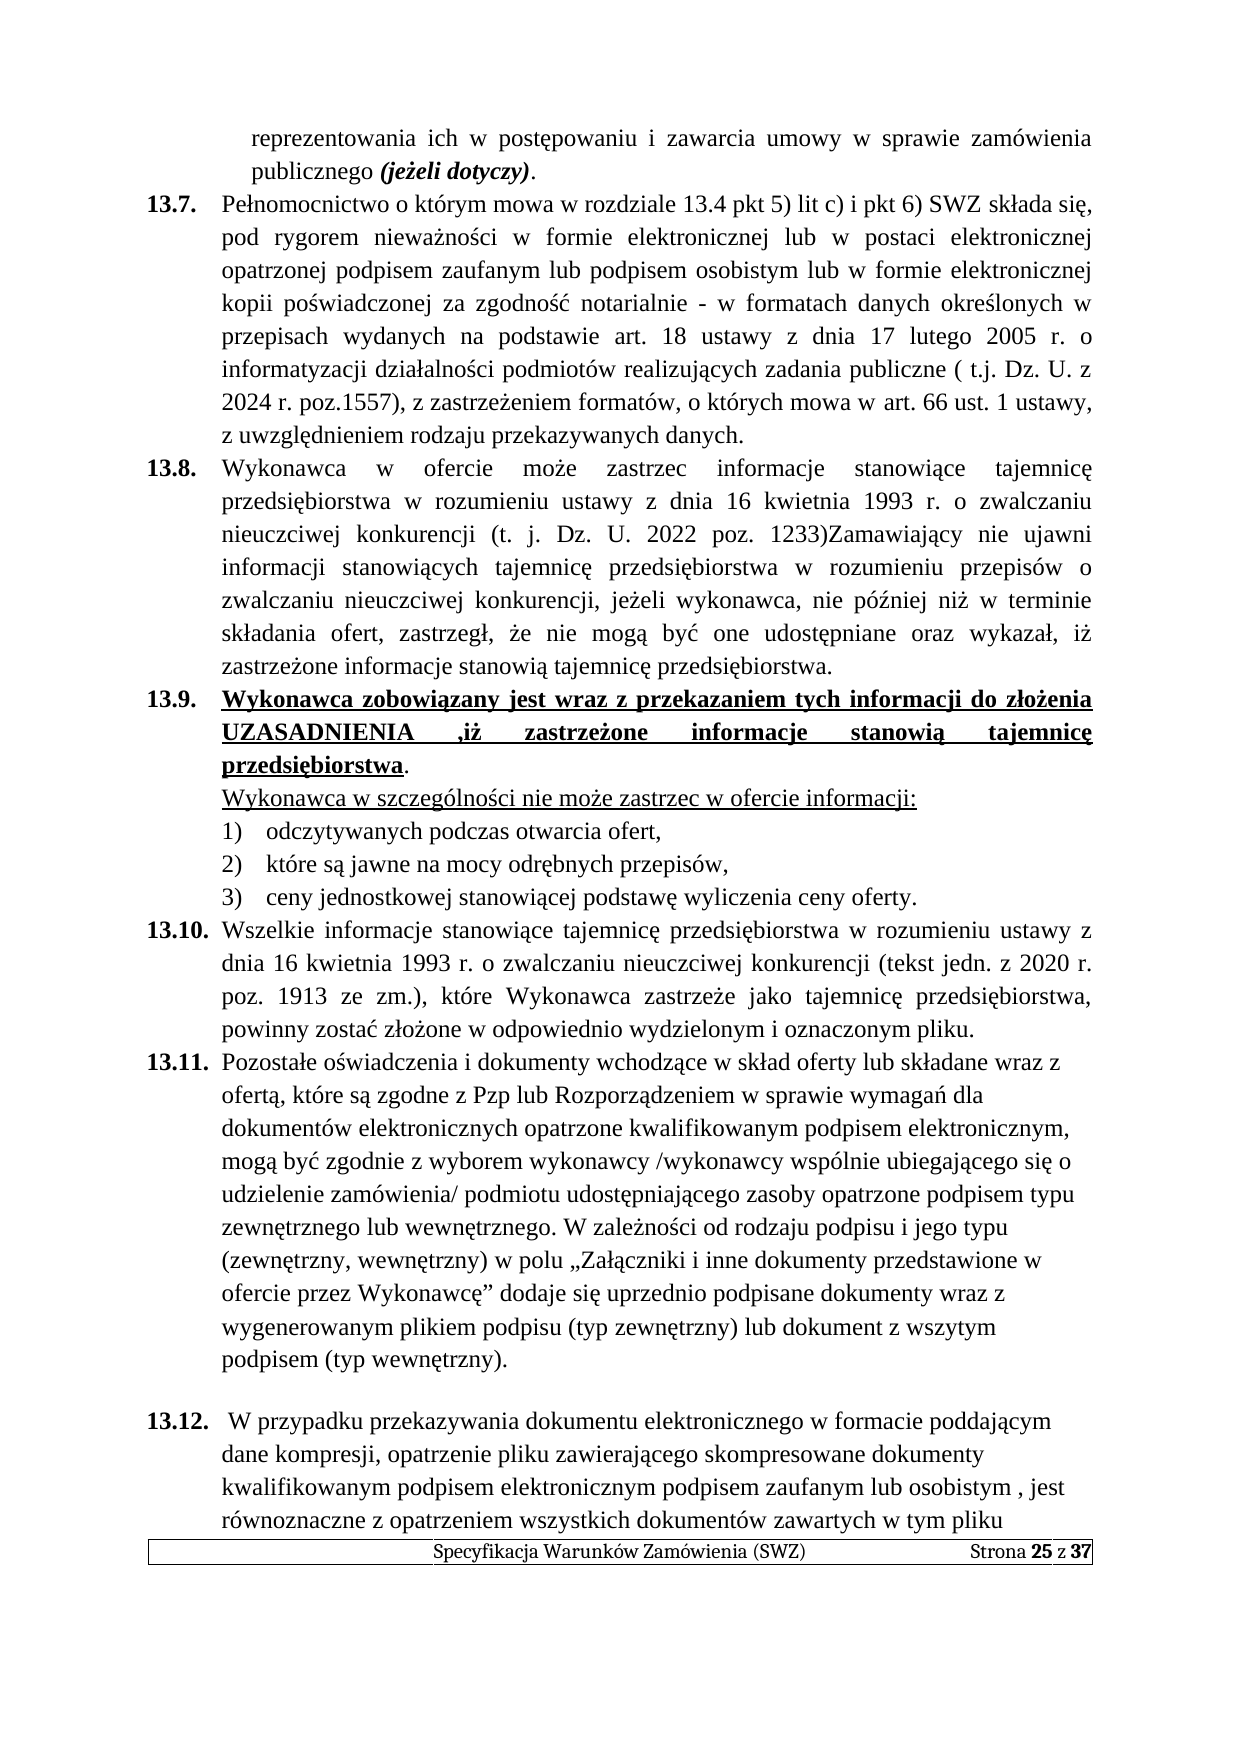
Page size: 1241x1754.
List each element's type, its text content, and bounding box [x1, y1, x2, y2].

list Wykonawca w szczególności nie może zastrzec w ofercie informacji: [221, 783, 1093, 812]
list ceny jednostkowej stanowiącej podstawę wyliczenia ceny oferty. [221, 882, 1093, 911]
list Pozostałe oświadczenia i dokumenty wchodzące w skład oferty lub składane wraz z ofertą, które są zgodne z Pzp lub Rozporządzeniem w sprawie wymagań dla dokumentów elektronicznych opatrzone kwalifikowanym podpisem elektronicznym, mogą być zgodnie z wyborem wykonawcy /wykonawcy wspólnie ubiegającego się o udzielenie zamówienia/ podmiotu udostępniającego zasoby opatrzone podpisem typu zewnętrznego lub wewnętrznego. W zależności od rodzaju podpisu i jego typu (zewnętrzny, wewnętrzny) w polu „Załączniki i inne dokumenty przedstawione w ofercie przez Wykonawcę” dodaje się uprzednio podpisane dokumenty wraz z wygenerowanym plikiem podpisu (typ zewnętrzny) lub dokument z wszytym podpisem (typ wewnętrzny). [146, 1047, 1093, 1402]
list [146, 1406, 1093, 1534]
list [221, 123, 1093, 184]
list Pełnomocnictwo o którym mowa w rozdziale 13.4 pkt 5) lit c) i pkt 6) SWZ składa się, pod rygorem nieważności w formie elektronicznej lub w postaci elektronicznej opatrzonej podpisem zaufanym lub podpisem osobistym lub w formie elektronicznej kopii poświadczonej za zgodność notarialnie - w formatach danych określonych w przepisach wydanych na podstawie art. 18 ustawy z dnia 17 lutego 2005 r. o informatyzacji działalności podmiotów realizujących zadania publiczne ( t.j. Dz. U. z 2024 r. poz.1557), z zastrzeżeniem formatów, o których mowa w art. 66 ust. 1 ustawy, z uwzględnieniem rodzaju przekazywanych danych. [146, 189, 1093, 449]
list które są jawne na mocy odrębnych przepisów, [221, 849, 1093, 878]
list odczytywanych podczas otwarcia ofert, [221, 816, 1093, 845]
list Wykonawca zobowiązany jest wraz z przekazaniem tych informacji do złożenia UZASADNIENIA ,iż zastrzeżone informacje stanowią tajemnicę przedsiębiorstwa. [146, 684, 1093, 779]
list Wykonawca w ofercie może zastrzec informacje stanowiące tajemnicę przedsiębiorstwa w rozumieniu ustawy z dnia 16 kwietnia 1993 r. o zwalczaniu nieuczciwej konkurencji (t. j. Dz. U. 2022 poz. 1233)Zamawiający nie ujawni informacji stanowiących tajemnicę przedsiębiorstwa w rozumieniu przepisów o zwalczaniu nieuczciwej konkurencji, jeżeli wykonawca, nie później niż w terminie składania ofert, zastrzegł, że nie mogą być one udostępniane oraz wykazał, iż zastrzeżone informacje stanowią tajemnicę przedsiębiorstwa. [146, 453, 1093, 680]
list Wszelkie informacje stanowiące tajemnicę przedsiębiorstwa w rozumieniu ustawy z dnia 16 kwietnia 1993 r. o zwalczaniu nieuczciwej konkurencji (tekst jedn. z 2020 r. poz. 1913 ze zm.), które Wykonawca zastrzeże jako tajemnicę przedsiębiorstwa, powinny zostać złożone w odpowiednio wydzielonym i oznaczonym pliku. [146, 915, 1093, 1043]
